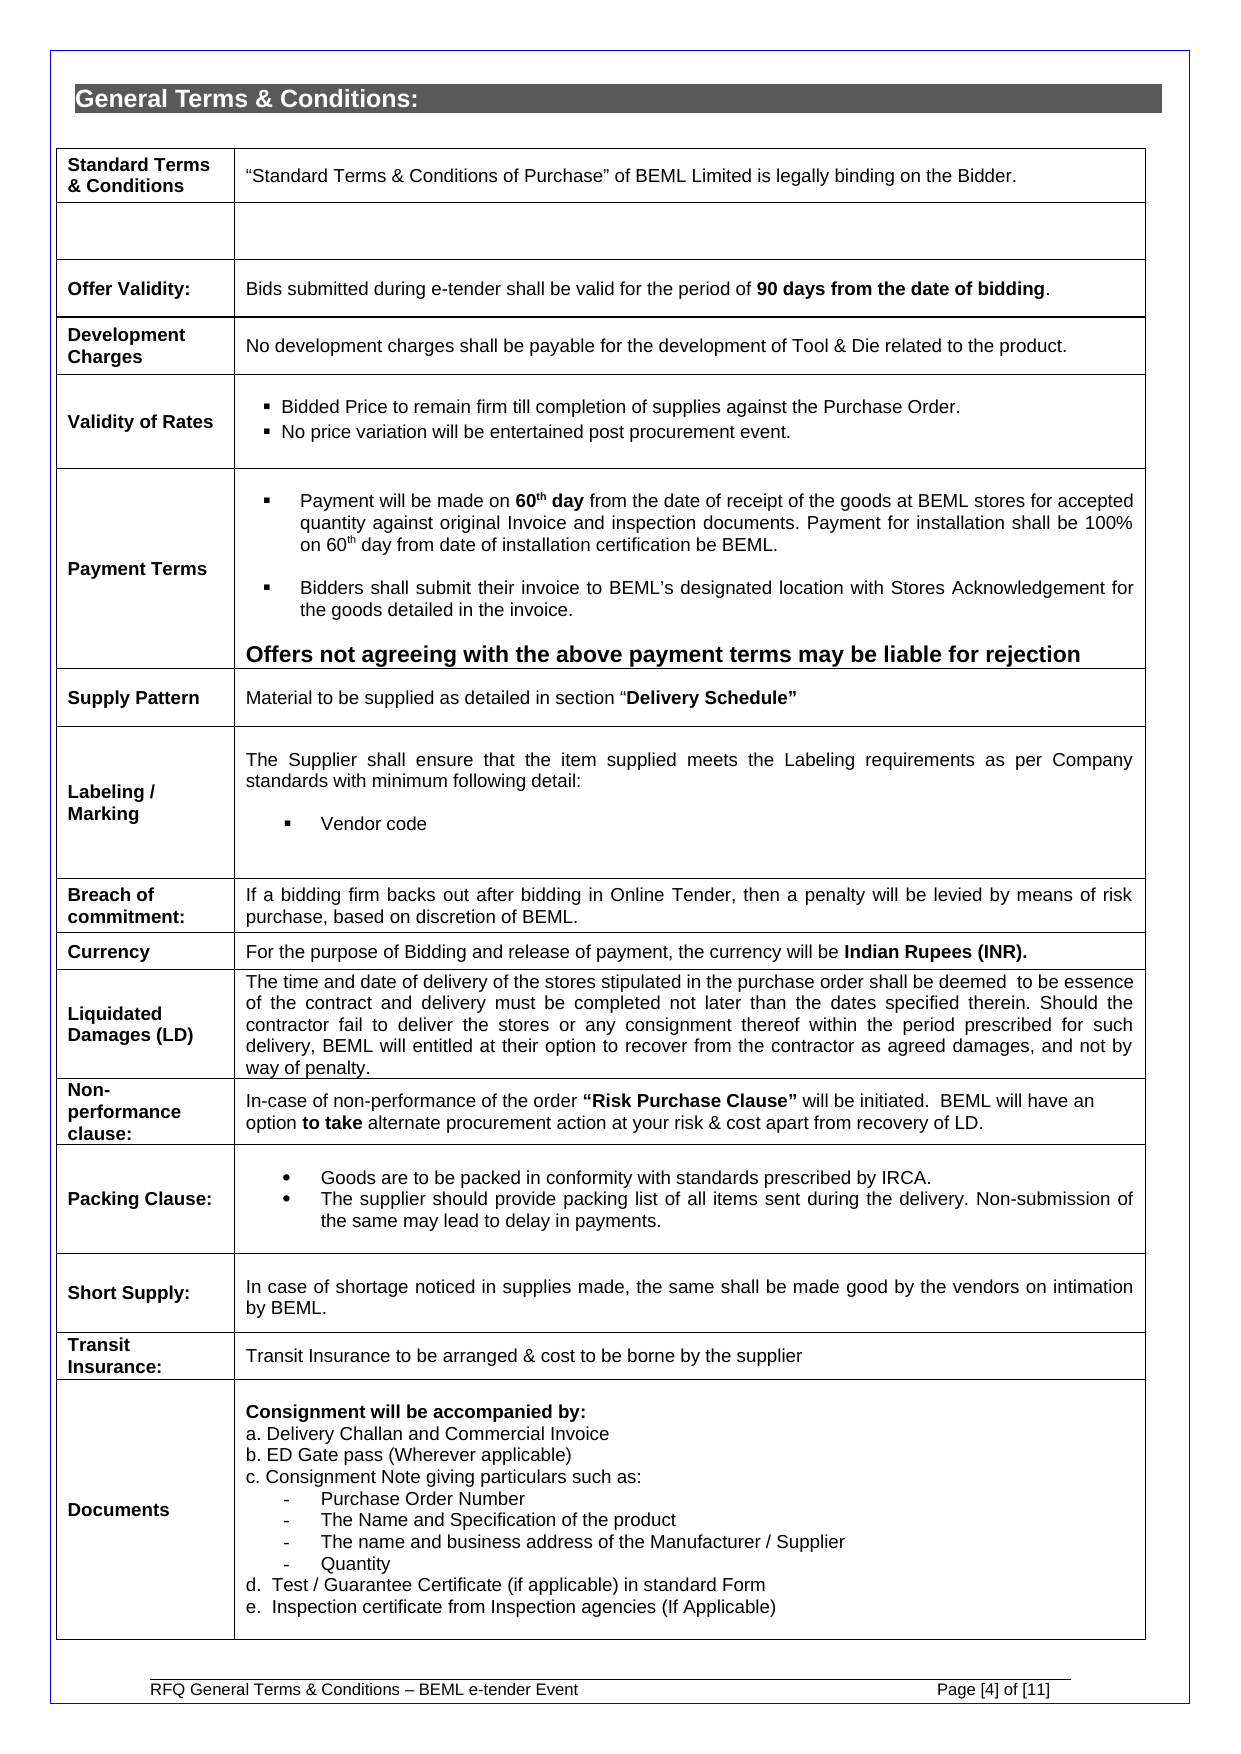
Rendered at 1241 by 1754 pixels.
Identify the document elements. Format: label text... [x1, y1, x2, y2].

table_cell Packing Clause: [57, 1145, 234, 1253]
table_cell No development charges shall be payable for the development of Tool & Die related to the product. [235, 318, 1145, 374]
table_cell Transit Insurance: [57, 1333, 234, 1378]
table_cell Validity of Rates [57, 375, 234, 468]
table_cell Currency [57, 933, 234, 969]
table_cell Consignment will be accompanied by: a. Delivery Challan and Commercial Invoice b. ED Gate pass (Wherever applicable) c. Consignment Note giving particulars such as: Purchase Order Number The Name and Specification of the product The name and business address of the Manufacturer / Supplier Quantity d. Test / Guarantee Certificate (if applicable) in standard Form e. Inspection certificate from Inspection agencies (If Applicable) [235, 1380, 1145, 1639]
table_cell The time and date of delivery of the stores stipulated in the purchase order shall be deemed to be essence of the contract and delivery must be completed not later than the dates specified therein. Should the contractor fail to deliver the stores or any consignment thereof within the period prescribed for such delivery, BEML will entitled at their option to recover from the contractor as agreed damages, and not by way of penalty. [235, 970, 1145, 1078]
table_cell In case of shortage noticed in supplies made, the same shall be made good by the vendors on intimation by BEML. [235, 1254, 1145, 1332]
subtitle General Terms & Conditions: [75, 84, 1162, 113]
table_cell Bidded Price to remain firm till completion of supplies against the Purchase Order. No price variation will be entertained post procurement event. [235, 375, 1145, 468]
table_cell Goods are to be packed in conformity with standards prescribed by IRCA. The supplier should provide packing list of all items sent during the delivery. Non-submission of the same may lead to delay in payments. [235, 1145, 1145, 1253]
table_cell Payment Terms [57, 469, 234, 668]
table_header Standard Terms & Conditions [57, 149, 234, 202]
table_cell Payment will be made on 60th day from the date of receipt of the goods at BEML stores for accepted quantity against original Invoice and inspection documents. Payment for installation shall be 100% on 60th day from date of installation certification be BEML. Bidders shall submit their invoice to BEML’s designated location with Stores Acknowledgement for the goods detailed in the invoice. Offers not agreeing with the above payment terms may be liable for rejection [235, 469, 1145, 668]
table_cell Non-performance clause: [57, 1079, 234, 1144]
table_cell For the purpose of Bidding and release of payment, the currency will be Indian Rupees (INR). [235, 933, 1145, 969]
table_header “Standard Terms & Conditions of Purchase” of BEML Limited is legally binding on the Bidder. [235, 149, 1145, 202]
table_cell [57, 203, 234, 259]
table_cell Material to be supplied as detailed in section “Delivery Schedule” [235, 669, 1145, 726]
table_cell The Supplier shall ensure that the item supplied meets the Labeling requirements as per Company standards with minimum following detail: Vendor code [235, 727, 1145, 878]
table_cell Development Charges [57, 318, 234, 374]
table_cell Bids submitted during e-tender shall be valid for the period of 90 days from the date of bidding. [235, 260, 1145, 316]
table_cell Short Supply: [57, 1254, 234, 1332]
table_cell Liquidated Damages (LD) [57, 970, 234, 1078]
table_cell Breach of commitment: [57, 879, 234, 932]
table_cell [235, 203, 1145, 259]
table_cell In-case of non-performance of the order “Risk Purchase Clause” will be initiated. BEML will have an option to take alternate procurement action at your risk & cost apart from recovery of LD. [235, 1079, 1145, 1144]
table_cell Transit Insurance to be arranged & cost to be borne by the supplier [235, 1333, 1145, 1378]
table_cell Supply Pattern [57, 669, 234, 726]
table_cell Offer Validity: [57, 260, 234, 316]
table_cell Labeling / Marking [57, 727, 234, 878]
table_cell Documents [57, 1380, 234, 1639]
table_cell If a bidding firm backs out after bidding in Online Tender, then a penalty will be levied by means of risk purchase, based on discretion of BEML. [235, 879, 1145, 932]
